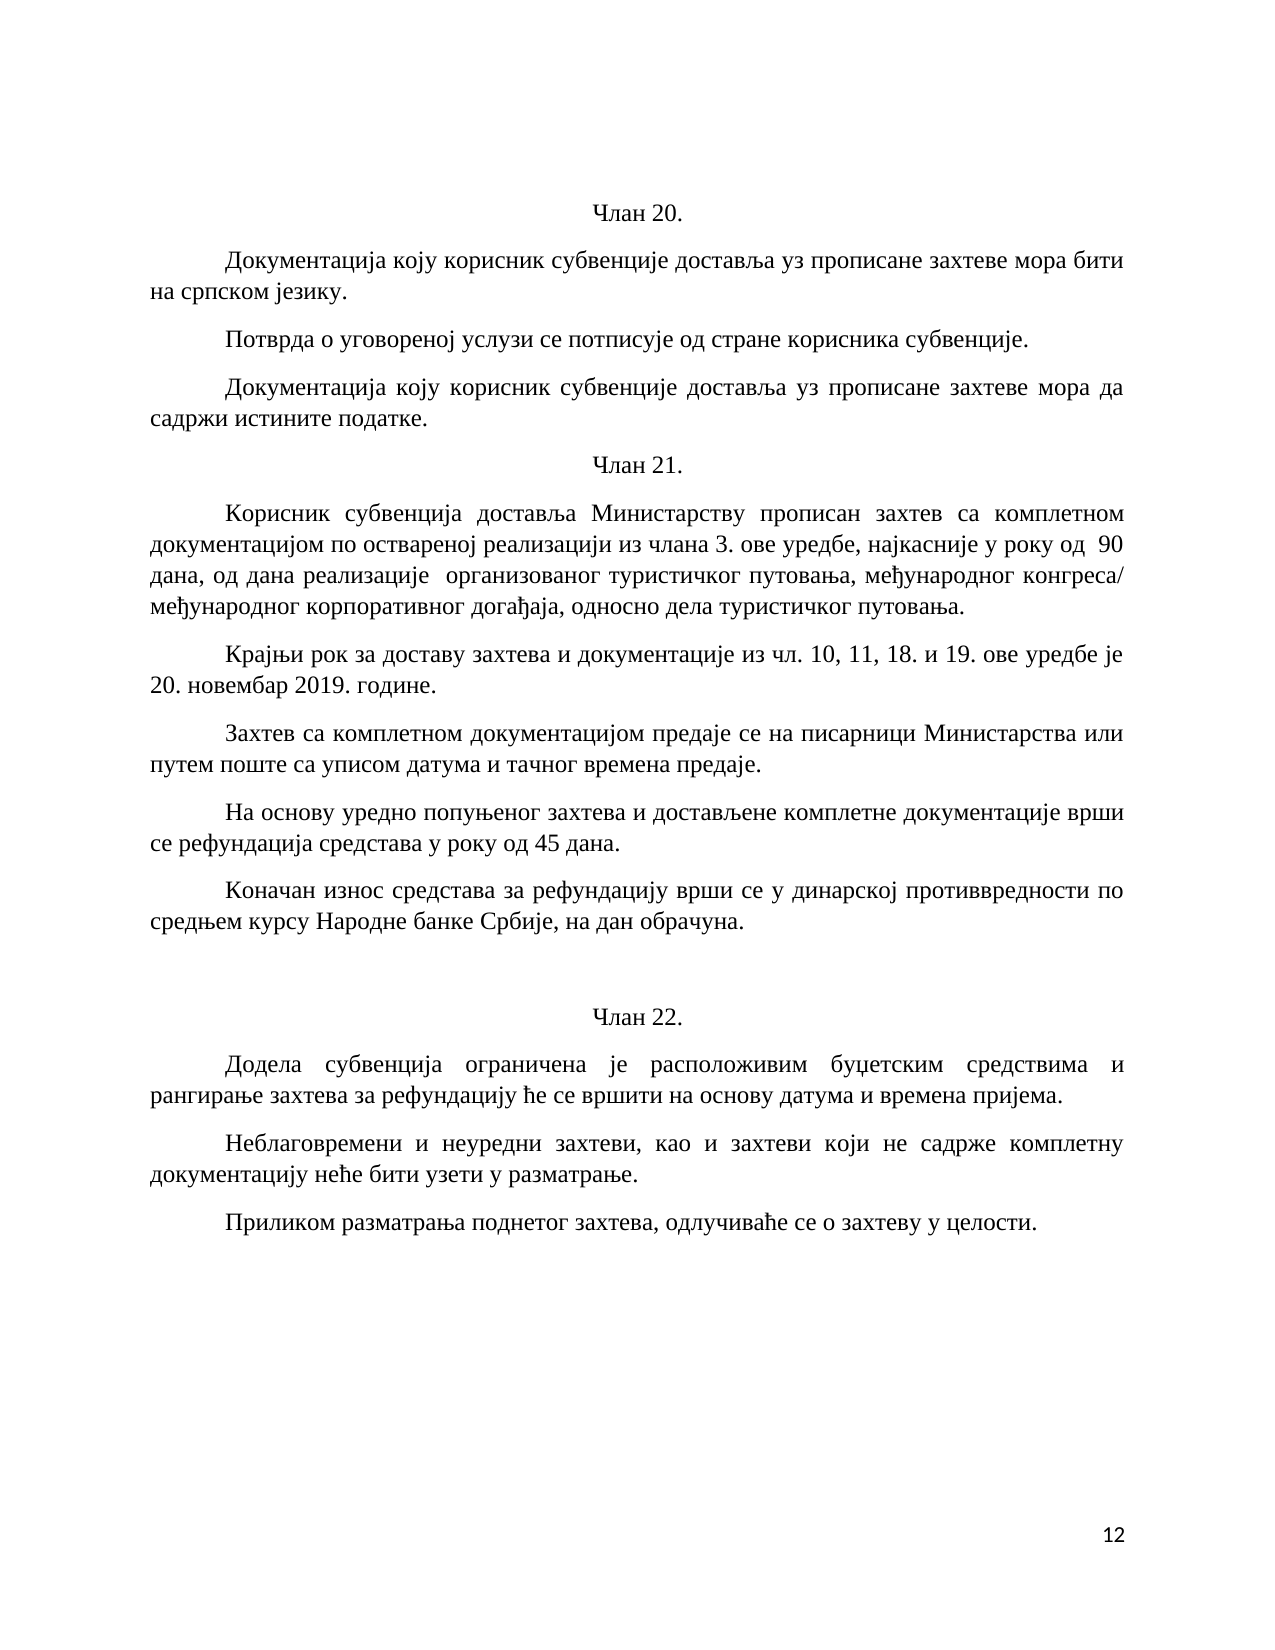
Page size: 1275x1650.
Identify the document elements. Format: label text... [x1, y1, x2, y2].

text Члан 21. [150, 451, 1125, 479]
text Потврда о уговореној услузи се потписује од стране корисника субвенције. [150, 324, 1125, 353]
text Члан 20. [150, 198, 1125, 226]
text Корисник субвенција доставља Министарству прописан захтев са комплетном документацијом по оствареној реализацији из члана 3. ове уредбе, најкасније у року од 90 дана, од дана реализације организованог туристичког путовања, међународног конгреса/ међународног корпоративног догађаја, односно дела туристичког путовања. [150, 498, 1125, 620]
text Документација коју корисник субвенције доставља уз прописане захтеве мора да садржи истините податке. [150, 372, 1125, 432]
text На основу уредно попуњеног захтева и достављене комплетне документације врши се рефундација средстава у року од 45 дана. [150, 797, 1125, 856]
text Крајњи рок за доставу захтева и документације из чл. 10, 11, 18. и 19. ове уредбе је 20. новембар 2019. године. [150, 639, 1125, 699]
text Додела субвенција ограничена је расположивим буџетским средствима и рангирање захтева за рефундацију ће се вршити на основу датума и времена пријема. [150, 1049, 1125, 1109]
text Захтев са комплетном документацијом предаје се на писарници Министарства или путем поште са уписом датума и тачног времена предаје. [150, 718, 1125, 778]
text Члан 22. [150, 1002, 1125, 1031]
text Неблаговремени и неуредни захтеви, као и захтеви који не садрже комплетну документацију неће бити узети у разматрање. [150, 1128, 1125, 1188]
text Документација коју корисник субвенције доставља уз прописане захтеве мора бити на српском језику. [150, 245, 1125, 305]
text Приликом разматрања поднетог захтева, одлучиваће се о захтеву у целости. [150, 1207, 1125, 1236]
text Коначан износ средстава за рефундацију врши се у динарској противвредности по средњем курсу Народне банке Србије, на дан обрачуна. [150, 875, 1125, 935]
